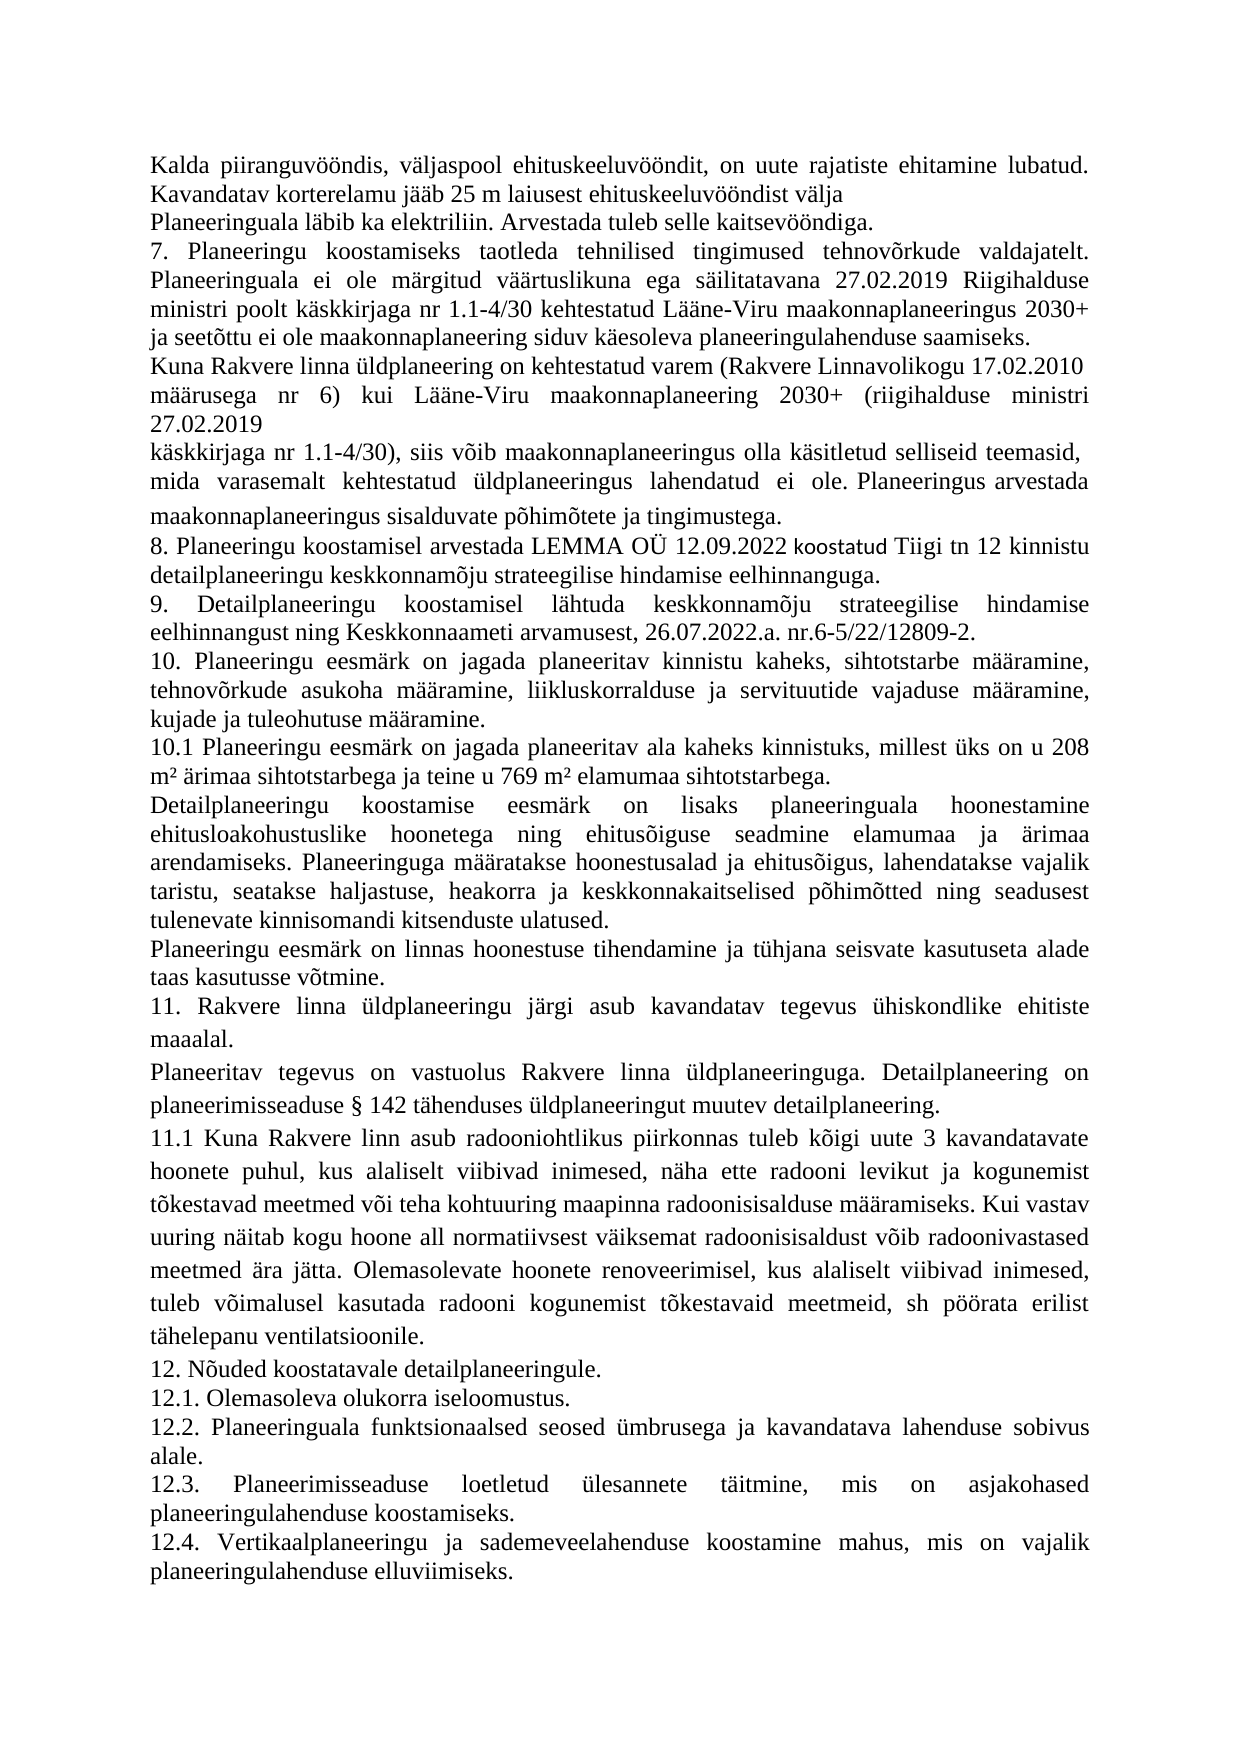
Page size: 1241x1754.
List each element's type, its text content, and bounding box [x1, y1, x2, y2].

text 9. Detailplaneeringu koostamisel lähtuda keskkonnamõju strateegilise hindamise eelhinnangust ning Keskkonnaameti arvamusest, 26.07.2022.a. nr.6-5/22/12809-2. [150, 589, 1090, 646]
text Planeeritav tegevus on vastuolus Rakvere linna üldplaneeringuga. Detailplaneering on planeerimisseaduse § 142 tähenduses üldplaneeringut muutev detailplaneering. [150, 1057, 1090, 1119]
text 12.1. Olemasoleva olukorra iseloomustus. [150, 1383, 1090, 1412]
text 12.2. Planeeringuala funktsionaalsed seosed ümbrusega ja kavandatava lahenduse sobivus alale. [150, 1412, 1090, 1469]
text 8. Planeeringu koostamisel arvestada LEMMA OÜ 12.09.2022 koostatud Tiigi tn 12 kinnistu detailplaneeringu keskkonnamõju strateegilise hindamise eelhinnanguga. [150, 531, 1090, 589]
text 12. Nõuded koostatavale detailplaneeringule. [150, 1354, 1090, 1383]
text Detailplaneeringu koostamise eesmärk on lisaks planeeringuala hoonestamine ehitusloakohustuslike hoonetega ning ehitusõiguse seadmine elamumaa ja ärimaa arendamiseks. Planeeringuga määratakse hoonestusalad ja ehitusõigus, lahendatakse vajalik taristu, seatakse haljastuse, heakorra ja keskkonnakaitselised põhimõtted ning seadusest tulenevate kinnisomandi kitsenduste ulatused. [150, 790, 1090, 934]
text 12.4. Vertikaalplaneeringu ja sademeveelahenduse koostamine mahus, mis on vajalik planeeringulahenduse elluviimiseks. [150, 1527, 1090, 1584]
text Planeeringu eesmärk on linnas hoonestuse tihendamine ja tühjana seisvate kasutuseta alade taas kasutusse võtmine. [150, 934, 1090, 991]
text Planeeringuala läbib ka elektriliin. Arvestada tuleb selle kaitsevööndiga. [150, 207, 1090, 236]
text 10. Planeeringu eesmärk on jagada planeeritav kinnistu kaheks, sihtotstarbe määramine, tehnovõrkude asukoha määramine, liikluskorralduse ja servituutide vajaduse määramine, kujade ja tuleohutuse määramine. [150, 646, 1090, 732]
text 10.1 Planeeringu eesmärk on jagada planeeritav ala kaheks kinnistuks, millest üks on u 208 m² ärimaa sihtotstarbega ja teine u 769 m² elamumaa sihtotstarbega. [150, 732, 1090, 790]
text 11. Rakvere linna üldplaneeringu järgi asub kavandatav tegevus ühiskondlike ehitiste maaalal. [150, 991, 1090, 1053]
text Kuna Rakvere linna üldplaneering on kehtestatud varem (Rakvere Linnavolikogu 17.02.2010 määrusega nr 6) kui Lääne-Viru maakonnaplaneering 2030+ (riigihalduse ministri 27.02.2019 käskkirjaga nr 1.1-4/30), siis võib maakonnaplaneeringus olla käsitletud selliseid teemasid, mida varasemalt kehtestatud üldplaneeringus lahendatud ei ole. Planeeringus arvestada maakonnaplaneeringus sisalduvate põhimõtete ja tingimustega. [150, 409, 1090, 466]
text 12.3. Planeerimisseaduse loetletud ülesannete täitmine, mis on asjakohased planeeringulahenduse koostamiseks. [150, 1469, 1090, 1527]
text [150, 150, 1090, 207]
text Kuna Rakvere linna üldplaneering on kehtestatud varem (Rakvere Linnavolikogu 17.02.2010 määrusega nr 6) kui Lääne-Viru maakonnaplaneering 2030+ (riigihalduse ministri 27.02.2019 käskkirjaga nr 1.1-4/30), siis võib maakonnaplaneeringus olla käsitletud selliseid teemasid, mida varasemalt kehtestatud üldplaneeringus lahendatud ei ole. Planeeringus arvestada maakonnaplaneeringus sisalduvate põhimõtete ja tingimustega. [150, 495, 1090, 531]
text 11.1 Kuna Rakvere linn asub radooniohtlikus piirkonnas tuleb kõigi uute 3 kavandatavate hoonete puhul, kus alaliselt viibivad inimesed, näha ette radooni levikut ja kogunemist tõkestavad meetmed või teha kohtuuring maapinna radoonisisalduse määramiseks. Kui vastav uuring näitab kogu hoone all normatiivsest väiksemat radoonisisaldust võib radoonivastased meetmed ära jätta. Olemasolevate hoonete renoveerimisel, kus alaliselt viibivad inimesed, tuleb võimalusel kasutada radooni kogunemist tõkestavaid meetmeid, sh pöörata erilist tähelepanu ventilatsioonile. [150, 1123, 1090, 1350]
text 7. Planeeringu koostamiseks taotleda tehnilised tingimused tehnovõrkude valdajatelt. Planeeringuala ei ole märgitud väärtuslikuna ega säilitatavana 27.02.2019 Riigihalduse ministri poolt käskkirjaga nr 1.1-4/30 kehtestatud Lääne-Viru maakonnaplaneeringus 2030+ ja seetõttu ei ole maakonnaplaneering siduv käesoleva planeeringulahenduse saamiseks. [150, 236, 1090, 351]
